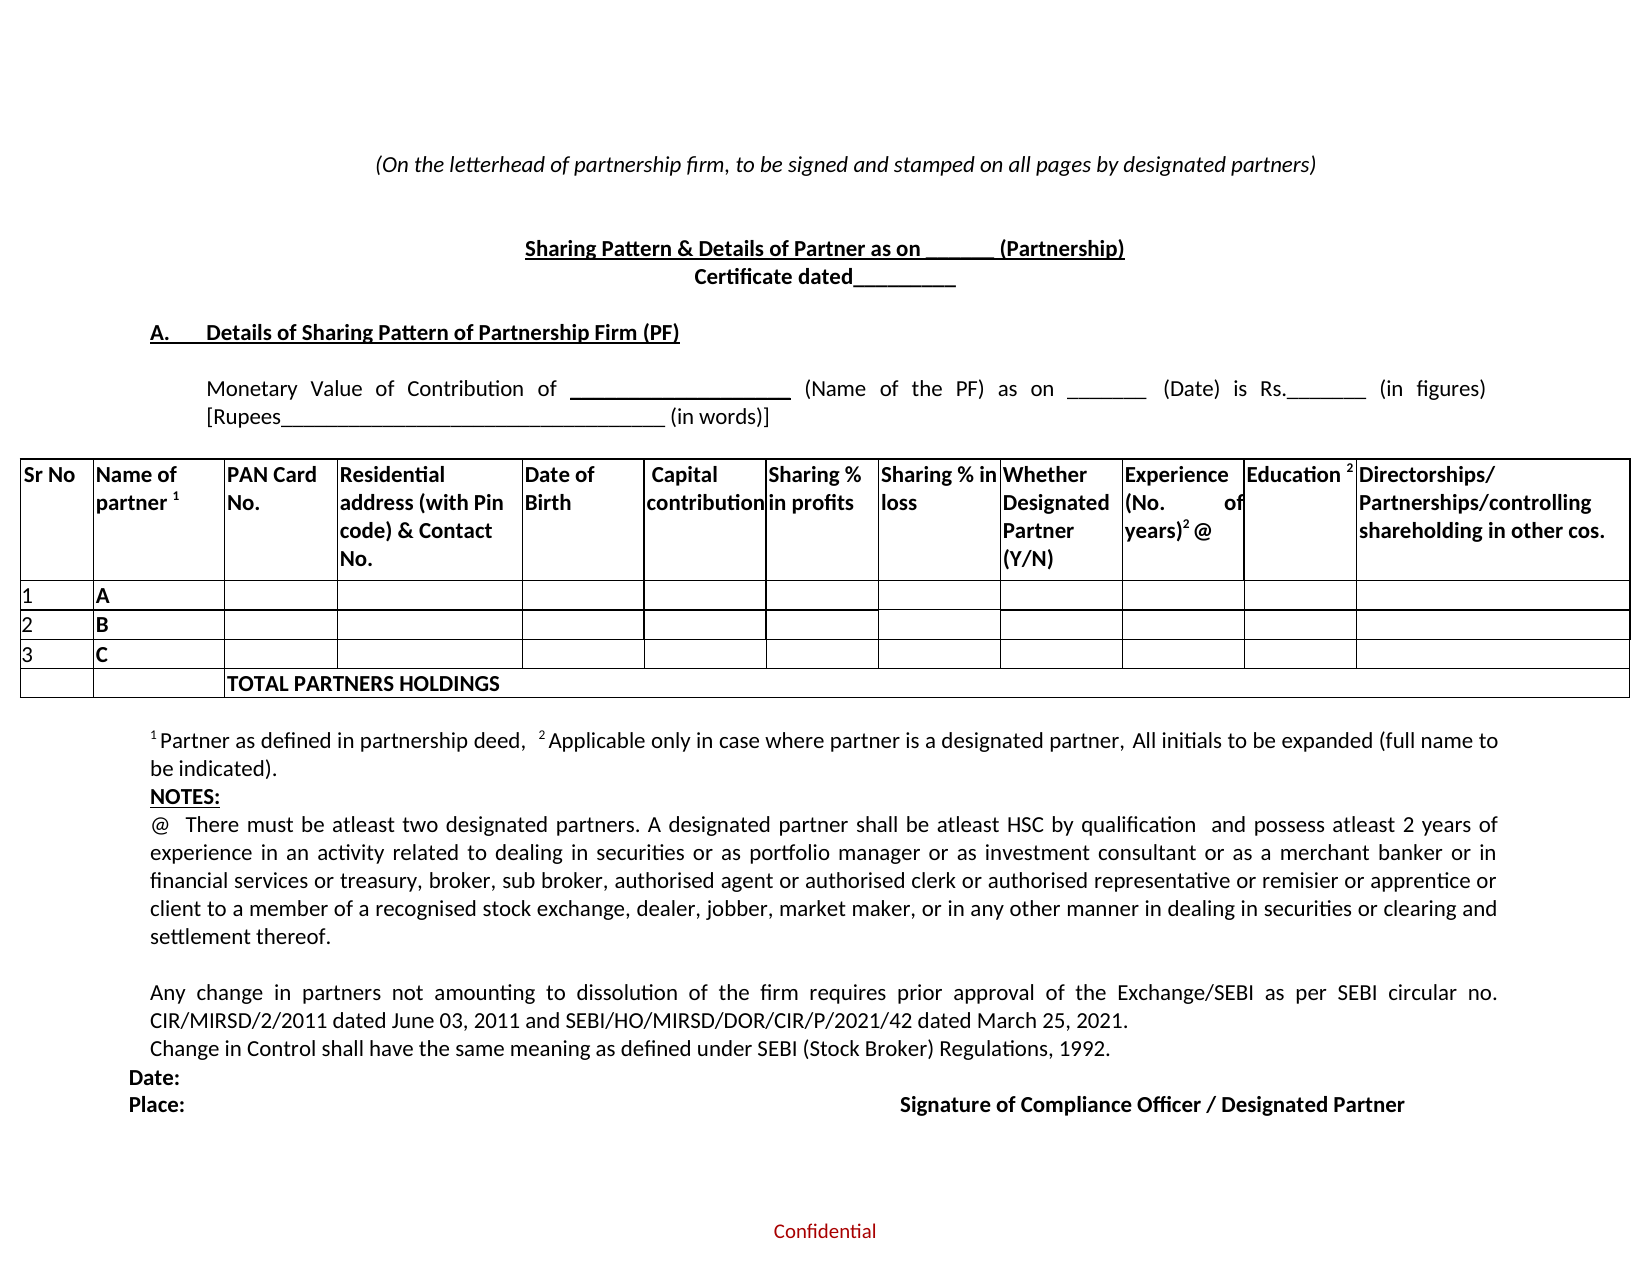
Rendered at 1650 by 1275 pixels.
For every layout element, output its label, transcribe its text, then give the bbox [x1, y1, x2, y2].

table_cell [523, 611, 643, 639]
table_cell [338, 581, 522, 609]
list Details of Sharing Pattern of Partnership Firm (PF) [150, 318, 1486, 346]
table_header Education 2 [1245, 460, 1356, 579]
table_header Sr No [21, 460, 93, 579]
table_cell 2 [21, 611, 93, 639]
text NOTES: [150, 782, 1500, 810]
text Place: Signature of Compliance Officer / Designated Partner [91, 1091, 1547, 1119]
table_header Name of partner 1 [94, 460, 224, 579]
table_cell [94, 669, 224, 697]
table_cell [879, 610, 1000, 639]
text Monetary Value of Contribution of ___________________ (Name of the PF) as on _______ (Date) is Rs._______ (in figures) [Rupees__________________________________ (in words)] [206, 374, 1486, 430]
table_header Sharing % in profits [767, 460, 878, 579]
table_header Sharing % in loss [879, 460, 1000, 579]
table_header Residential address (with Pin code) & Contact No. [338, 460, 522, 579]
table_cell [767, 581, 878, 609]
text Certificate dated_________ [150, 262, 1500, 290]
text 1 Partner as defined in partnership deed, 2 Applicable only in case where partner is a designated partner, All initials to be expanded (full name to be indicated). [150, 726, 1500, 782]
table_cell [1357, 611, 1629, 639]
table_cell [879, 640, 1000, 668]
table_cell [1245, 581, 1356, 609]
table_cell [225, 640, 337, 668]
table_cell [338, 611, 522, 639]
table_cell C [94, 640, 224, 668]
table_header Capital contribution [645, 460, 765, 579]
table_cell [225, 581, 337, 609]
table_cell [338, 640, 522, 668]
table_cell [645, 640, 766, 668]
table_cell [1245, 611, 1356, 639]
table_cell A [94, 581, 224, 609]
table_cell [1001, 611, 1122, 639]
table_cell [645, 611, 765, 639]
table_cell [645, 581, 765, 609]
table_cell TOTAL PARTNERS HOLDINGS [225, 669, 1629, 697]
table_header Date of Birth [523, 460, 643, 579]
table_cell [879, 581, 1000, 609]
table_cell [523, 640, 644, 668]
text @ There must be atleast two designated partners. A designated partner shall be atleast HSC by qualification and possess atleast 2 years of experience in an activity related to dealing in securities or as portfolio manager or as investment consultant or as a merchant banker or in financial services or treasury, broker, sub broker, authorised agent or authorised clerk or authorised representative or remisier or apprentice or client to a member of a recognised stock exchange, dealer, jobber, market maker, or in any other manner in dealing in securities or clearing and settlement thereof. [150, 810, 1500, 951]
table_header Experience (No. of years)2 @ [1123, 460, 1243, 579]
table_cell [1001, 581, 1122, 609]
text Sharing Pattern & Details of Partner as on ______ (Partnership) [150, 234, 1500, 262]
text Change in Control shall have the same meaning as defined under SEBI (Stock Broker) Regulations, 1992. [150, 1034, 1500, 1063]
table_cell [1123, 581, 1244, 609]
table_header Directorships/ Partnerships/controlling shareholding in other cos. [1357, 460, 1629, 579]
table_cell [1357, 581, 1629, 609]
table_cell [767, 611, 878, 639]
table_cell [767, 640, 878, 668]
table_cell [1123, 611, 1244, 639]
table_cell [1123, 640, 1244, 668]
text Any change in partners not amounting to dissolution of the firm requires prior approval of the Exchange/SEBI as per SEBI circular no./MIRSD/2/2011 dated June 03, 2011 and SEBI/HO/MIRSD/DOR/CIR/P/2021/42 dated March 25, 2021. [150, 978, 1500, 1034]
table_cell [1245, 640, 1356, 668]
table_cell [523, 581, 643, 609]
table_cell [1357, 640, 1629, 668]
table_cell [1001, 640, 1122, 668]
text (On the letterhead of partnership firm, to be signed and stamped on all pages by designated partners) [300, 150, 1500, 206]
table_cell [21, 669, 93, 697]
text Date: [91, 1063, 1547, 1091]
table_cell [225, 611, 337, 639]
table_cell 1 [21, 581, 93, 609]
table_cell B [94, 611, 224, 639]
table_header PAN Card No. [225, 460, 337, 579]
table_cell 3 [21, 640, 93, 668]
table_header Whether Designated Partner (Y/N) [1001, 460, 1122, 579]
